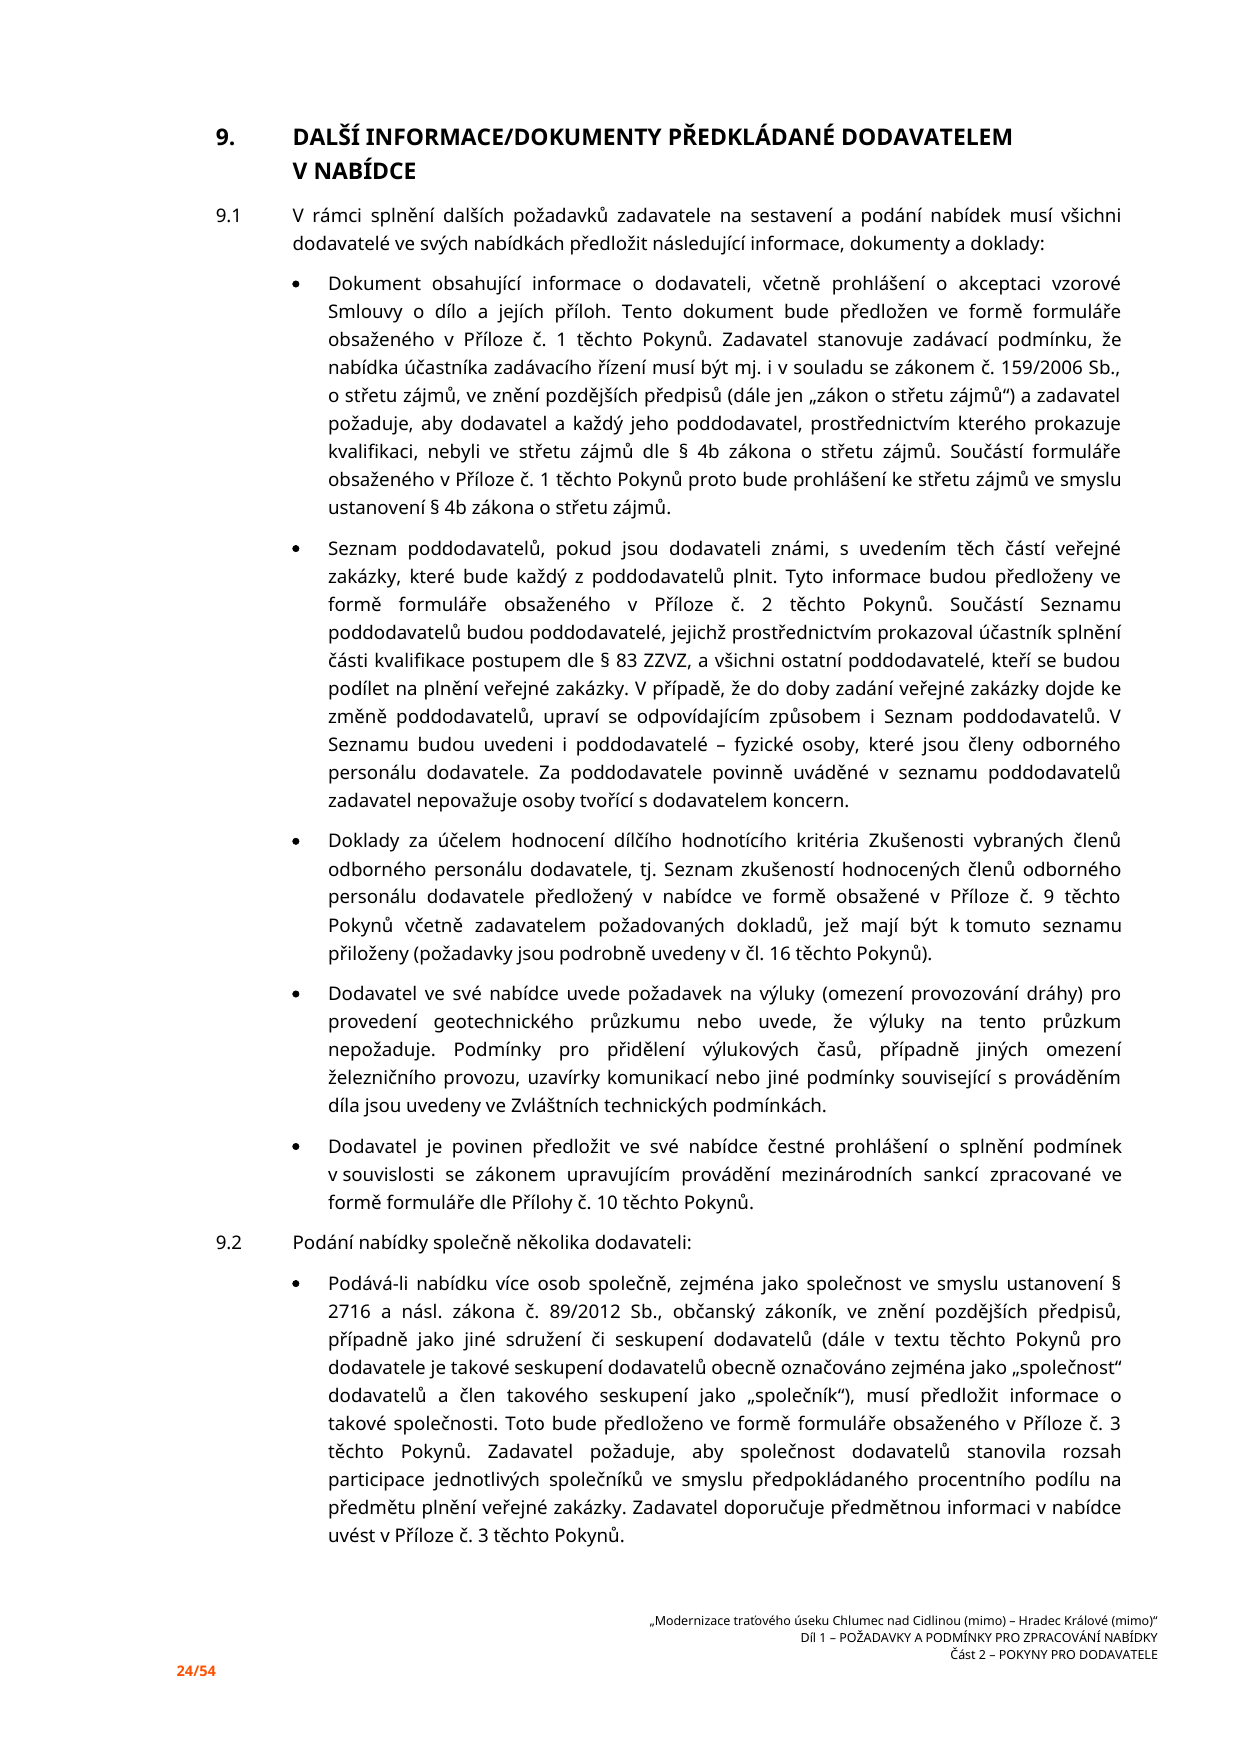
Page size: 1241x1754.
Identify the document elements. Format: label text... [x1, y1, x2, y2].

text V rámci splnění dalších požadavků zadavatele na sestavení a podání nabídek musí všichni dodavatelé ve svých nabídkách předložit následující informace, dokumenty a doklady: [216, 202, 1122, 255]
text Dodavatel je povinen předložit ve své nabídce čestné prohlášení o splnění podmínek v souvislosti se zákonem upravujícím provádění mezinárodních sankcí zpracované ve formě formuláře dle Přílohy č. 10 těchto Pokynů. [292, 1133, 1122, 1214]
text Podání nabídky společně několika dodavateli: [216, 1229, 1122, 1255]
text Podává-li nabídku více osob společně, zejména jako společnost ve smyslu ustanovení § 2716 a násl. zákona č. 89/2012 Sb., občanský zákoník, ve znění pozdějších předpisů, případně jako jiné sdružení či seskupení dodavatelů (dále v textu těchto Pokynů pro dodavatele je takové seskupení dodavatelů obecně označováno zejména jako „společnost“ dodavatelů a člen takového seskupení jako „společník“), musí předložit informace o takové společnosti. Toto bude předloženo ve formě formuláře obsaženého v Příloze č. 3 těchto Pokynů. Zadavatel požaduje, aby společnost dodavatelů stanovila rozsah participace jednotlivých společníků ve smyslu předpokládaného procentního podílu na předmětu plnění veřejné zakázky. Zadavatel doporučuje předmětnou informaci v nabídce uvést v Příloze č. 3 těchto Pokynů. [292, 1270, 1122, 1548]
text Dokument obsahující informace o dodavateli, včetně prohlášení o akceptaci vzorové Smlouvy o dílo a jejích příloh. Tento dokument bude předložen ve formě formuláře obsaženého v Příloze č. 1 těchto Pokynů. Zadavatel stanovuje zadávací podmínku, že nabídka účastníka zadávacího řízení musí být mj. i v souladu se zákonem č. 159/2006 Sb., o střetu zájmů, ve znění pozdějších předpisů (dále jen „zákon o střetu zájmů“) a zadavatel požaduje, aby dodavatel a každý jeho poddodavatel, prostřednictvím kterého prokazuje kvalifikaci, nebyli ve střetu zájmů dle § 4b zákona o střetu zájmů. Součástí formuláře obsaženého v Příloze č. 1 těchto Pokynů proto bude prohlášení ke střetu zájmů ve smyslu ustanovení § 4b zákona o střetu zájmů. [292, 270, 1122, 520]
text Seznam poddodavatelů, pokud jsou dodavateli známi, s uvedením těch částí veřejné zakázky, které bude každý z poddodavatelů plnit. Tyto informace budou předloženy ve formě formuláře obsaženého v Příloze č. 2 těchto Pokynů. Součástí Seznamu poddodavatelů budou poddodavatelé, jejichž prostřednictvím prokazoval účastník splnění části kvalifikace postupem dle § 83 ZZVZ, a všichni ostatní poddodavatelé, kteří se budou podílet na plnění veřejné zakázky. V případě, že do doby zadání veřejné zakázky dojde ke změně poddodavatelů, upraví se odpovídajícím způsobem i Seznam poddodavatelů. V Seznamu budou uvedeni i poddodavatelé – fyzické osoby, které jsou členy odborného personálu dodavatele. Za poddodavatele povinně uváděné v seznamu poddodavatelů zadavatel nepovažuje osoby tvořící s dodavatelem koncern. [292, 535, 1122, 813]
text Doklady za účelem hodnocení dílčího hodnotícího kritéria Zkušenosti vybraných členů odborného personálu dodavatele, tj. Seznam zkušeností hodnocených členů odborného personálu dodavatele předložený v nabídce ve formě obsažené v Příloze č. 9 těchto Pokynů včetně zadavatelem požadovaných dokladů, jež mají být k tomuto seznamu přiloženy (požadavky jsou podrobně uvedeny v čl. 16 těchto Pokynů). [292, 828, 1122, 965]
text DALŠÍ INFORMACE/DOKUMENTY PŘEDKLÁDANÉ DODAVATELEM v NABÍDCE [216, 121, 1122, 186]
text Dodavatel ve své nabídce uvede požadavek na výluky (omezení provozování dráhy) pro provedení geotechnického průzkumu nebo uvede, že výluky na tento průzkum nepožaduje. Podmínky pro přidělení výlukových časů, případně jiných omezení železničního provozu, uzavírky komunikací nebo jiné podmínky související s prováděním díla jsou uvedeny ve Zvláštních technických podmínkách. [292, 980, 1122, 1118]
